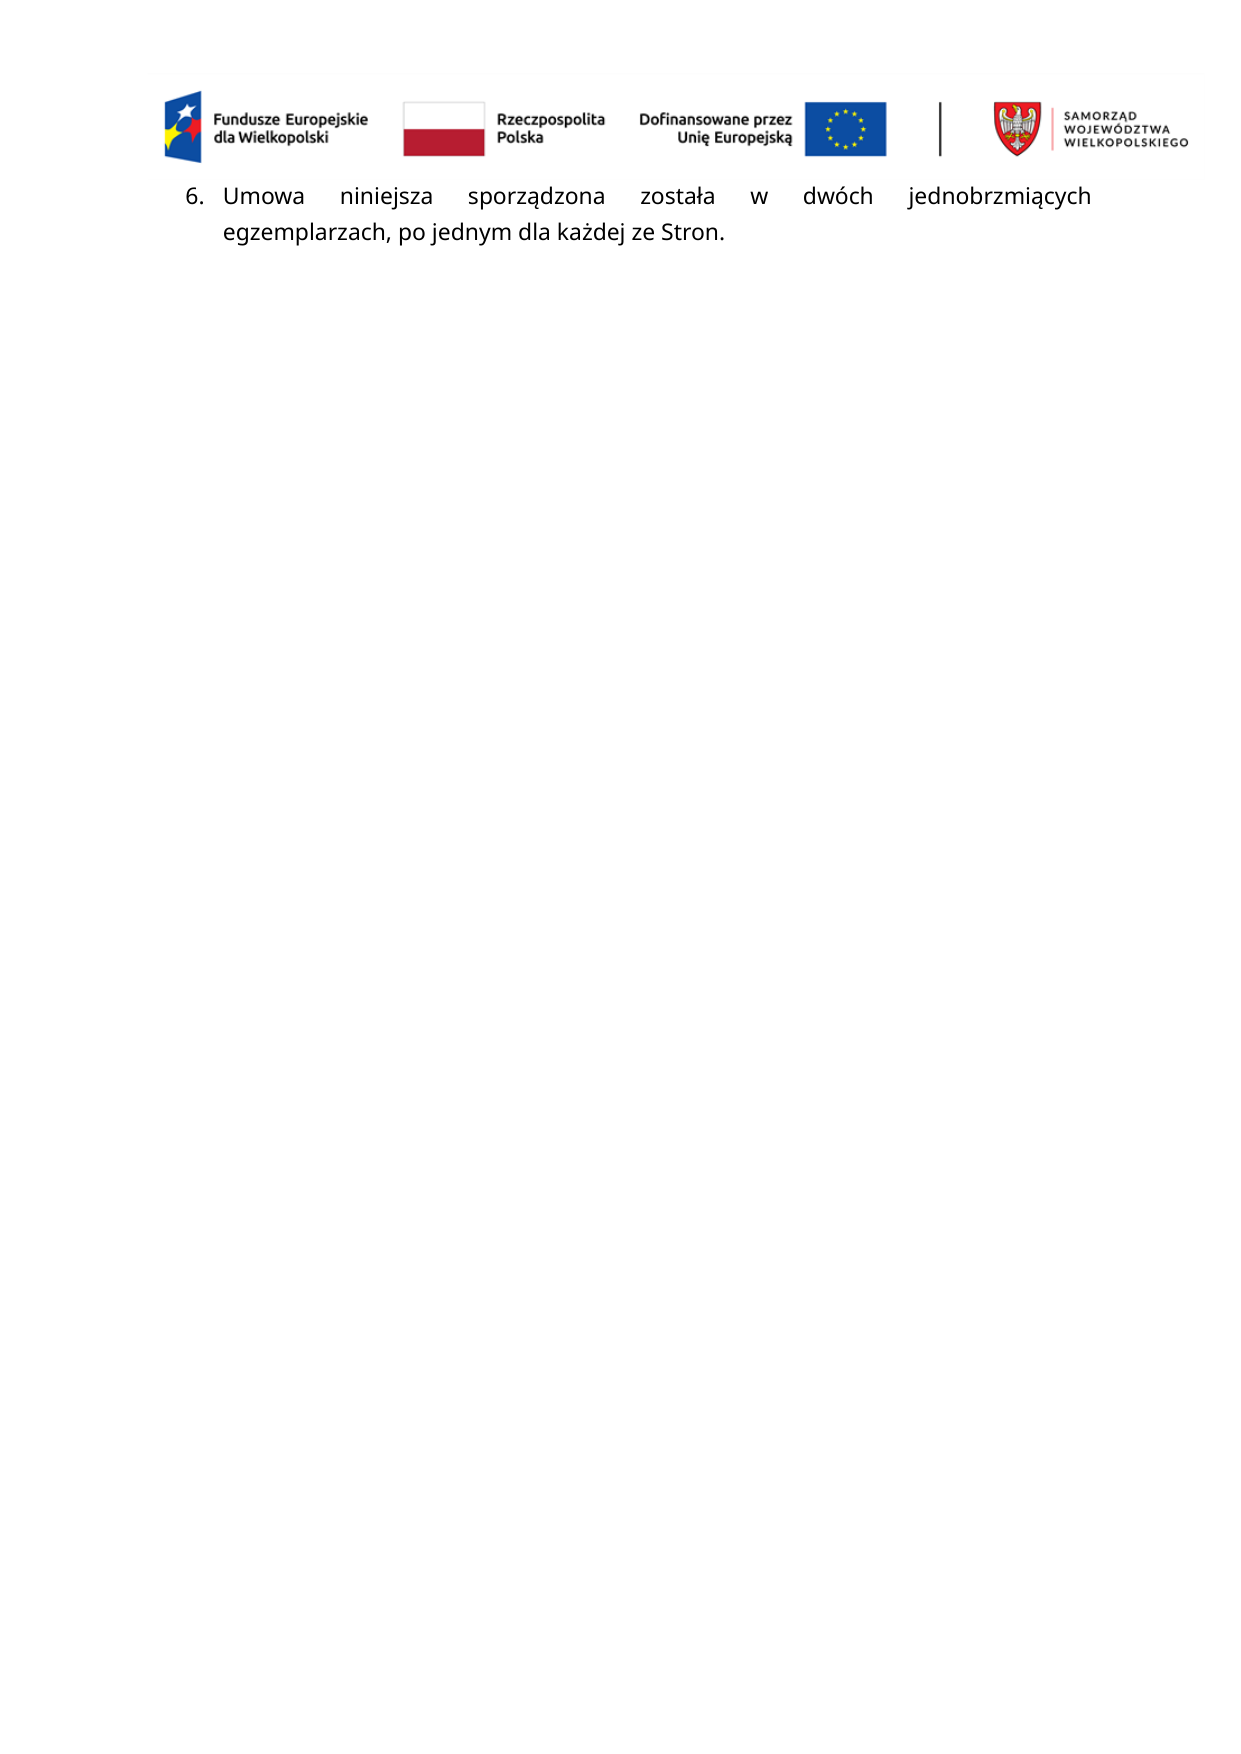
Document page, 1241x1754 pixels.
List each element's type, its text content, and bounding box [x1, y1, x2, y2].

list Umowa niniejsza sporządzona została w dwóch jednobrzmiących egzemplarzach, po jednym dla każdej ze Stron. [185, 180, 1093, 247]
